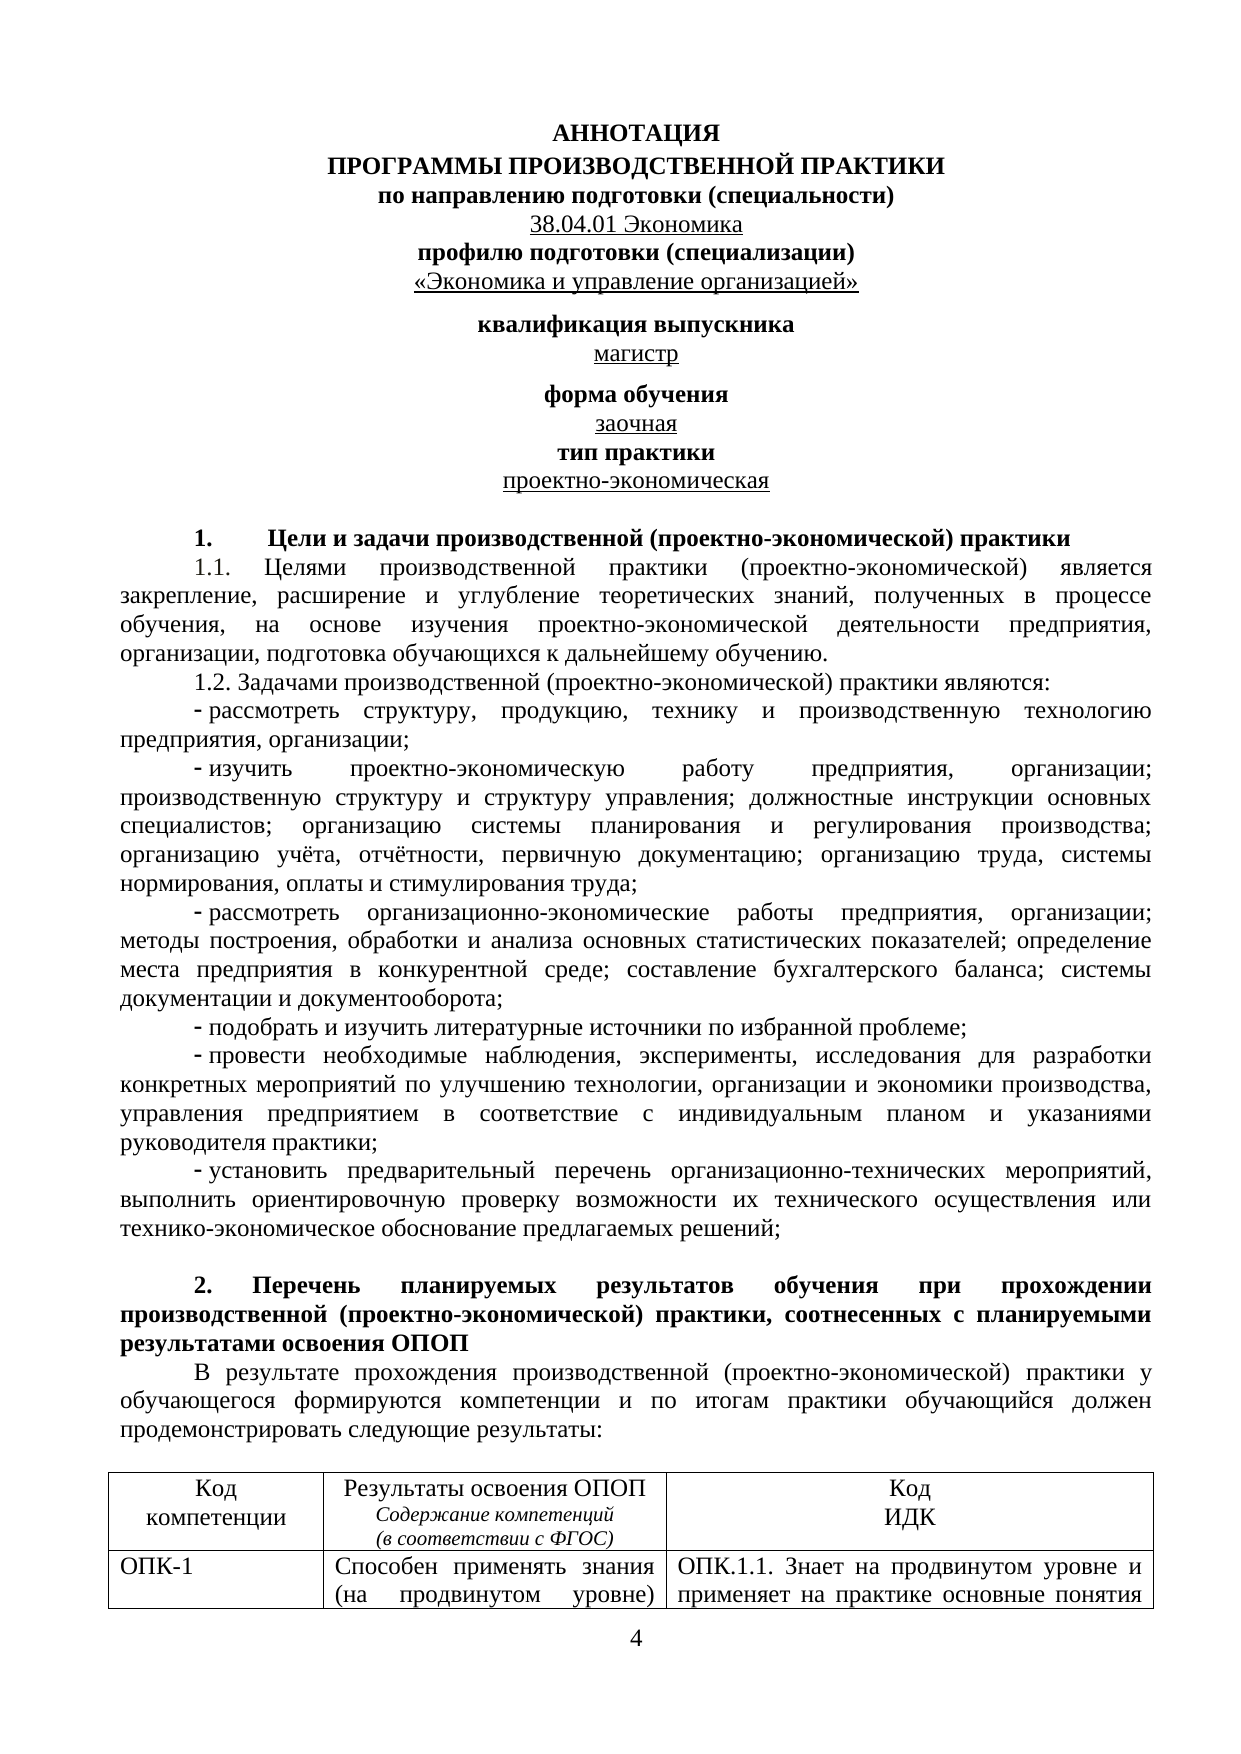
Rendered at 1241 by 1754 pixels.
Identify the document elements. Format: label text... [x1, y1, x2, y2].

list установить предварительный перечень организационно-технических мероприятий, выполнить ориентировочную проверку возможности их технического осуществления или технико-экономическое обоснование предлагаемых решений; [120, 1156, 1152, 1242]
table_header Результаты освоения ОПОП Содержание компетенций (в соответствии с ФГОС) [324, 1473, 666, 1550]
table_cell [667, 1551, 1153, 1608]
text ПРОГРАММЫ ПРОИЗВОДСТВЕННОЙ ПРАКТИКИ [120, 151, 1152, 180]
text «Экономика и управление организацией» [120, 266, 1152, 295]
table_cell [324, 1551, 666, 1608]
text В результате прохождения производственной (проектно-экономической) практики у обучающегося формируются компетенции и по итогам практики обучающийся должен продемонстрировать следующие результаты: [120, 1357, 1152, 1443]
list изучить проектно-экономическую работу предприятия, организации; производственную структуру и структуру управления; должностные инструкции основных специалистов; организацию системы планирования и регулирования производства; организацию учёта, отчётности, первичную документацию; организацию труда, системы нормирования, оплаты и стимулирования труда; [120, 753, 1152, 897]
text магистр [120, 338, 1152, 367]
list провести необходимые наблюдения, эксперименты, исследования для разработки конкретных мероприятий по улучшению технологии, организации и экономики производства, управления предприятием в соответствие с индивидуальным планом и указаниями руководителя практики; [120, 1041, 1152, 1156]
table_header Код компетенции [109, 1473, 323, 1550]
list Цели и задачи производственной (проектно-экономической) практики [120, 523, 1152, 552]
list рассмотреть структуру, продукцию, технику и производственную технологию предприятия, организации; [120, 696, 1152, 753]
list подобрать и изучить литературные источники по избранной проблеме; [120, 1012, 1152, 1041]
text профилю подготовки (специализации) [120, 237, 1152, 266]
text 1.2. Задачами производственной (проектно-экономической) практики являются: [120, 667, 1152, 696]
list рассмотреть организационно-экономические работы предприятия, организации; методы построения, обработки и анализа основных статистических показателей; определение места предприятия в конкурентной среде; составление бухгалтерского баланса; системы документации и документооборота; [120, 897, 1152, 1012]
text форма обучения [120, 379, 1152, 408]
table_cell ОПК-1 [109, 1551, 323, 1608]
text 1.1. Целями производственной практики (проектно-экономической) является закрепление, расширение и углубление теоретических знаний, полученных в процессе обучения, на основе изучения проектно-экономической деятельности предприятия, организации, подготовка обучающихся к дальнейшему обучению. [120, 552, 1152, 667]
text АННОТАЦИЯ [120, 118, 1152, 147]
text по направлению подготовки (специальности) [120, 180, 1152, 209]
text тип практики [120, 437, 1152, 466]
text 2. Перечень планируемых результатов обучения при прохождении производственной (проектно-экономической) практики, соотнесенных с планируемыми результатами освоения ОПОП [120, 1271, 1152, 1357]
text квалификация выпускника [120, 309, 1152, 338]
text заочная [120, 408, 1152, 437]
text проектно-экономическая [120, 466, 1152, 494]
text 38.04.01 Экономика [120, 209, 1152, 237]
table_header Код ИДК [667, 1473, 1153, 1550]
